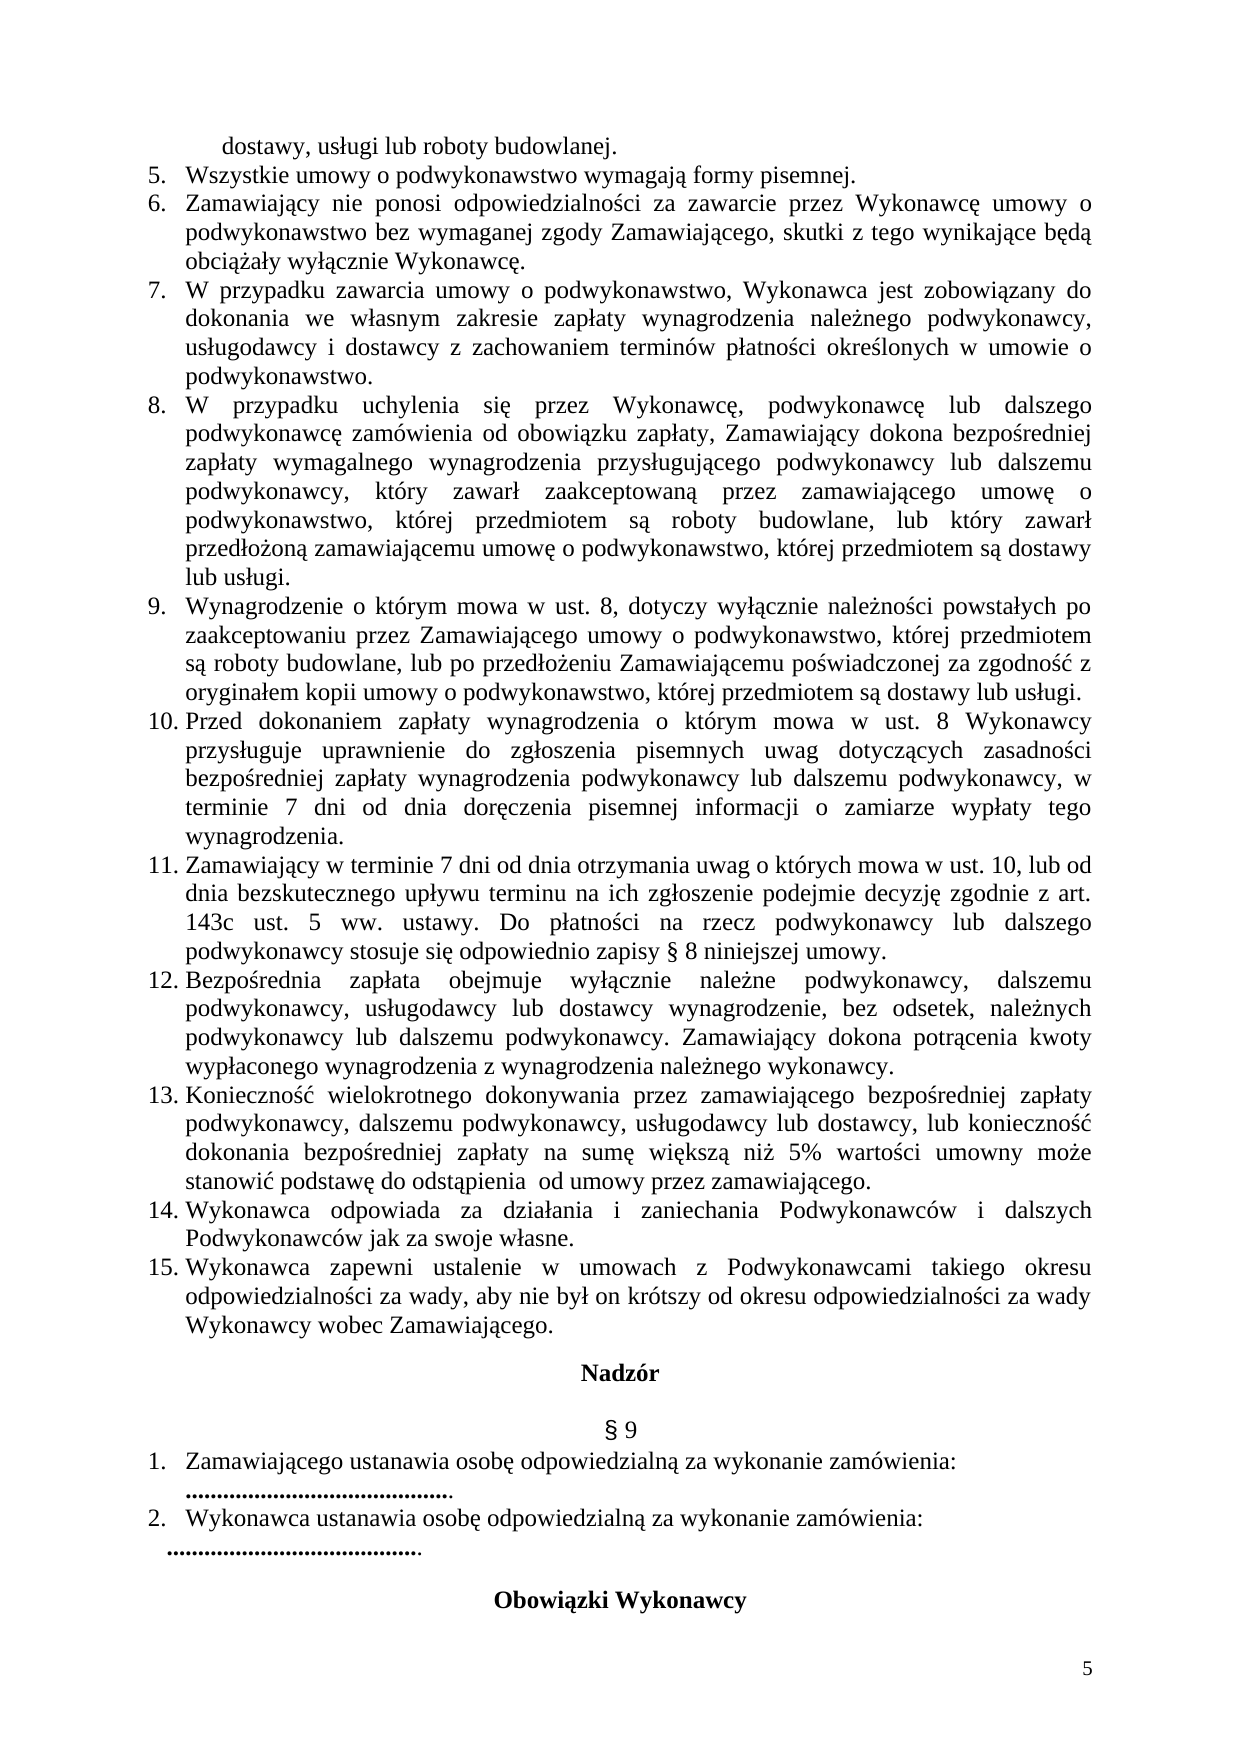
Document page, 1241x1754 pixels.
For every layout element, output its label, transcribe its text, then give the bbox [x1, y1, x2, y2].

list Wykonawca ustanawia osobę odpowiedzialną za wykonanie zamówienia: [148, 1503, 1092, 1532]
list Bezpośrednia zapłata obejmuje wyłącznie należne podwykonawcy, dalszemu podwykonawcy, usługodawcy lub dostawcy wynagrodzenie, bez odsetek, należnych podwykonawcy lub dalszemu podwykonawcy. Zamawiający dokona potrącenia kwoty wypłaconego wynagrodzenia z wynagrodzenia należnego wykonawcy. [148, 965, 1092, 1080]
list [192, 131, 1092, 160]
text Obowiązki Wykonawcy [148, 1585, 1092, 1614]
list Wykonawca zapewni ustalenie w umowach z Podwykonawcami takiego okresu odpowiedzialności za wady, aby nie był on krótszy od okresu odpowiedzialności za wady Wykonawcy wobec Zamawiającego. [148, 1252, 1092, 1338]
list W przypadku zawarcia umowy o podwykonawstwo, Wykonawca jest zobowiązany do dokonania we własnym zakresie zapłaty wynagrodzenia należnego podwykonawcy, usługodawcy i dostawcy z zachowaniem terminów płatności określonych w umowie o podwykonawstwo. [148, 275, 1092, 390]
list Wykonawca odpowiada za działania i zaniechania Podwykonawców i dalszych Podwykonawców jak za swoje własne. [148, 1195, 1092, 1252]
list Zamawiający nie ponosi odpowiedzialności za zawarcie przez Wykonawcę umowy o podwykonawstwo bez wymaganej zgody Zamawiającego, skutki z tego wynikające będą obciążały wyłącznie Wykonawcę. [148, 188, 1092, 275]
text ......................................... [148, 1532, 1092, 1561]
list Konieczność wielokrotnego dokonywania przez zamawiającego bezpośredniej zapłaty podwykonawcy, dalszemu podwykonawcy, usługodawcy lub dostawcy, lub konieczność dokonania bezpośredniej zapłaty na sumę większą niż 5% wartości umowny może stanowić podstawę do odstąpienia od umowy przez zamawiającego. [148, 1080, 1092, 1195]
list Wynagrodzenie o którym mowa w ust. 8, dotyczy wyłącznie należności powstałych po zaakceptowaniu przez Zamawiającego umowy o podwykonawstwo, której przedmiotem są roboty budowlane, lub po przedłożeniu Zamawiającemu poświadczonej za zgodność z oryginałem kopii umowy o podwykonawstwo, której przedmiotem są dostawy lub usługi. [148, 591, 1092, 706]
list Przed dokonaniem zapłaty wynagrodzenia o którym mowa w ust. 8 Wykonawcy przysługuje uprawnienie do zgłoszenia pisemnych uwag dotyczących zasadności bezpośredniej zapłaty wynagrodzenia podwykonawcy lub dalszemu podwykonawcy, w terminie 7 dni od dnia doręczenia pisemnej informacji o zamiarze wypłaty tego wynagrodzenia. [148, 706, 1092, 850]
list W przypadku uchylenia się przez Wykonawcę, podwykonawcę lub dalszego podwykonawcę zamówienia od obowiązku zapłaty, Zamawiający dokona bezpośredniej zapłaty wymagalnego wynagrodzenia przysługującego podwykonawcy lub dalszemu podwykonawcy, który zawarł zaakceptowaną przez zamawiającego umowę o podwykonawstwo, której przedmiotem są roboty budowlane, lub który zawarł przedłożoną zamawiającemu umowę o podwykonawstwo, której przedmiotem są dostawy lub usługi. [148, 390, 1092, 591]
list Wszystkie umowy o podwykonawstwo wymagają formy pisemnej. [148, 160, 1092, 188]
text 9 [148, 1415, 1092, 1446]
text Nadzór [148, 1358, 1092, 1386]
list Zamawiający w terminie 7 dni od dnia otrzymania uwag o których mowa w ust. 10, lub od dnia bezskutecznego upływu terminu na ich zgłoszenie podejmie decyzję zgodnie z art. 143c ust. 5 ww. ustawy. Do płatności na rzecz podwykonawcy lub dalszego podwykonawcy stosuje się odpowiednio zapisy § 8 niniejszej umowy. [148, 850, 1092, 965]
list Zamawiającego ustanawia osobę odpowiedzialną za wykonanie zamówienia: [148, 1446, 1092, 1475]
text ........................................... [185, 1475, 1092, 1503]
